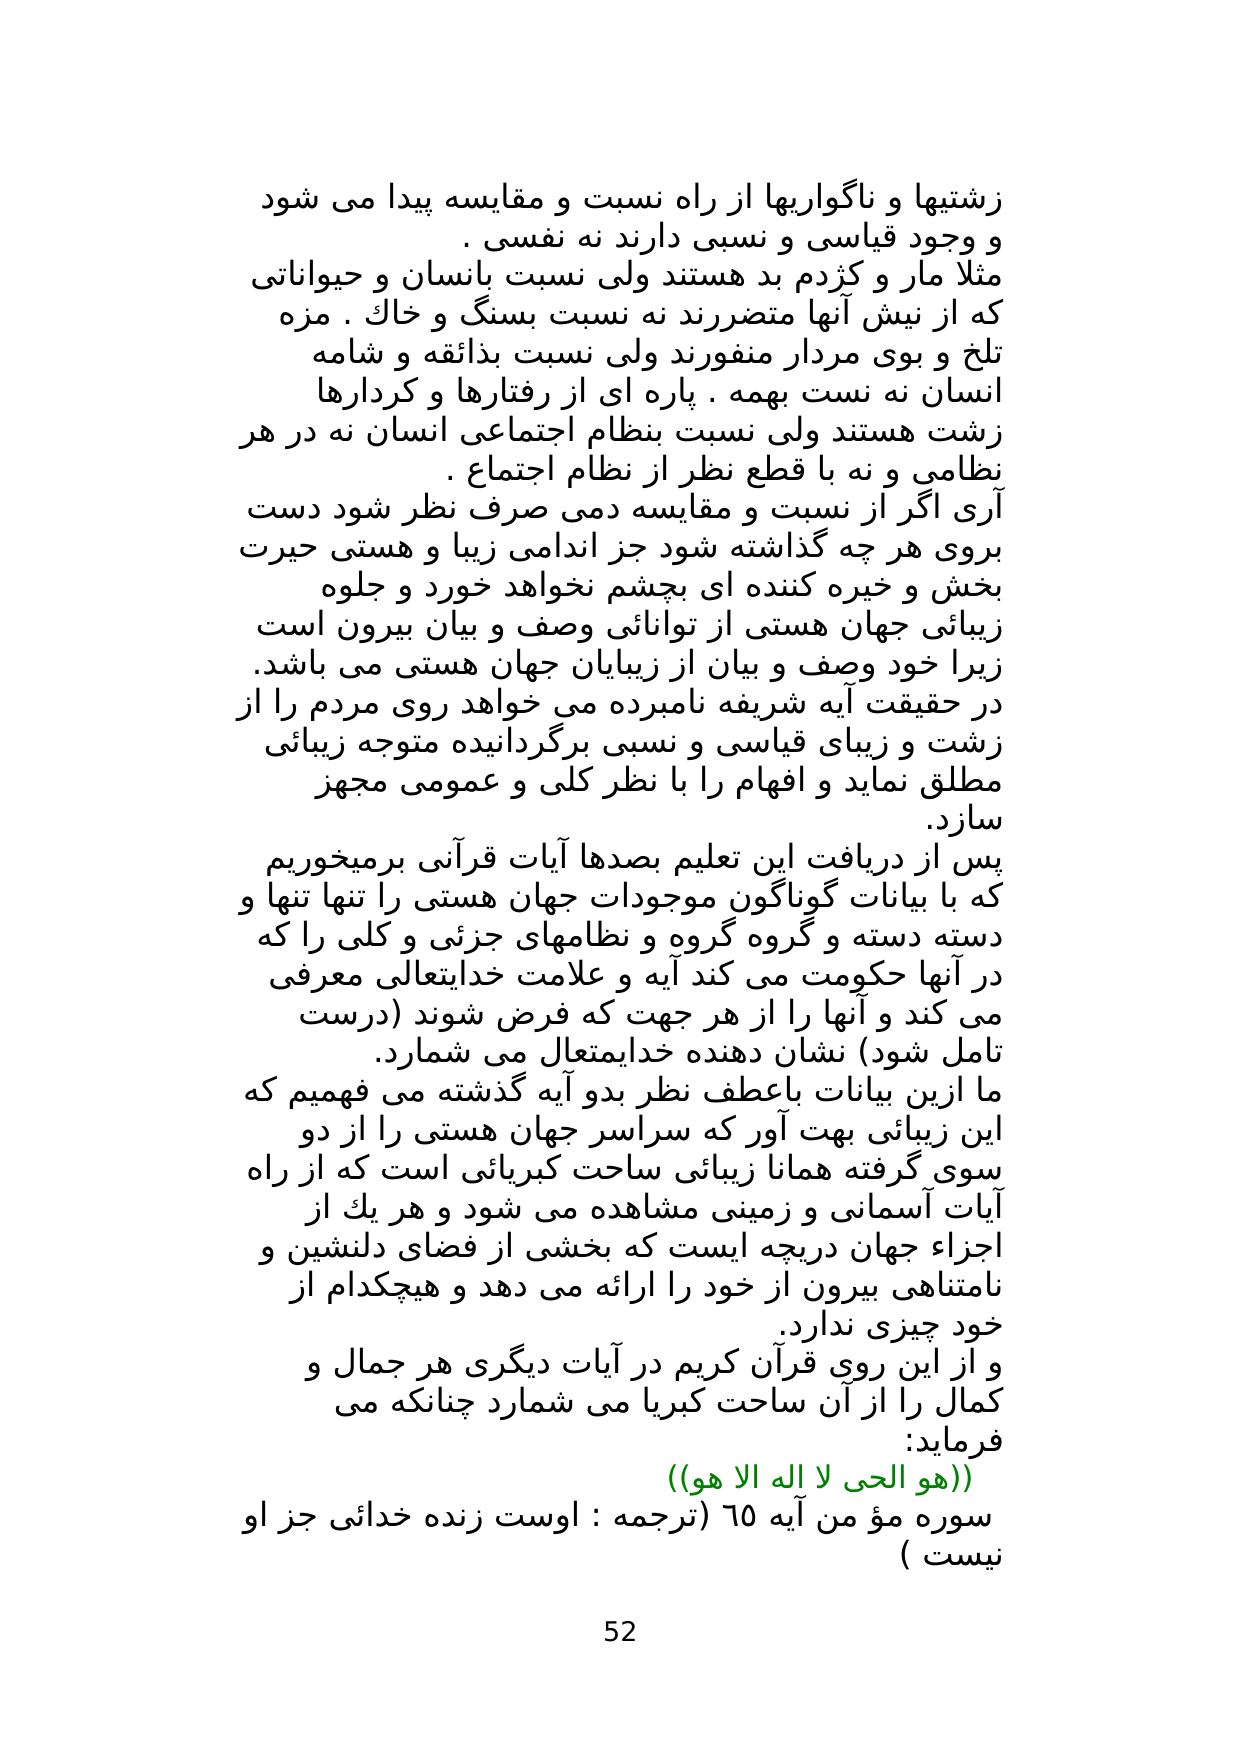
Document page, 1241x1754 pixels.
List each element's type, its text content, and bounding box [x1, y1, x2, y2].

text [236, 177, 1004, 255]
text مثلا مار و كژدم بد هستند ولى نسبت بانسان و حيواناتى كه از نيش آنها متضررند نه نسبت بسنگ و خاك . مزه تلخ و بوى مردار منفورند ولى نسبت بذائقه و شامه انسان نه نست بهمه . پاره اى از رفتارها و كردارها زشت هستند ولى نسبت بنظام اجتماعى انسان نه در هر نظامى و نه با قطع نظر از نظام اجتماع . [236, 255, 1004, 488]
text و از اين روى قرآن كريم در آيات ديگرى هر جمال و كمال را از آن ساحت كبريا مى شمارد چنانكه مى فرمايد: [236, 1343, 1004, 1459]
text ((هو الحى لا اله الا هو)) [236, 1459, 1004, 1496]
text پس از دريافت اين تعليم بصدها آيات قرآنى برميخوريم كه با بيانات گوناگون موجودات جهان هستى را تنها تنها و دسته دسته و گروه گروه و نظامهاى جزئى و كلى را كه در آنها حكومت مى كند آيه و علامت خدايتعالى معرفى مى كند و آنها را از هر جهت كه فرض شوند (درست تامل شود) نشان دهنده خدايمتعال مى شمارد. [236, 838, 1004, 1071]
text سوره مؤ من آيه ٦٥ (ترجمه : اوست زنده خدائى جز او نيست ) [236, 1496, 1004, 1573]
text ما ازين بيانات باعطف نظر بدو آيه گذشته مى فهميم كه اين زيبائى بهت آور كه سراسر جهان هستى را از دو سوى گرفته همانا زيبائى ساحت كبريائى است كه از راه آيات آسمانى و زمينى مشاهده مى شود و هر يك از اجزاء جهان دريچه ايست كه بخشى از فضاى دلنشين و نامتناهى بيرون از خود را ارائه مى دهد و هيچكدام از خود چيزى ندارد. [236, 1071, 1004, 1343]
text در حقيقت آيه شريفه نامبرده مى خواهد روى مردم را از زشت و زيباى قياسى و نسبى برگردانيده متوجه زيبائى مطلق نمايد و افهام را با نظر كلى و عمومى مجهز سازد. [236, 682, 1004, 838]
text آرى اگر از نسبت و مقايسه دمى صرف نظر شود دست بروى هر چه گذاشته شود جز اندامى زيبا و هستى حيرت بخش و خيره كننده اى بچشم نخواهد خورد و جلوه زيبائى جهان هستى از توانائى وصف و بيان بيرون است زيرا خود وصف و بيان از زيبايان جهان هستى مى باشد. [236, 488, 1004, 682]
